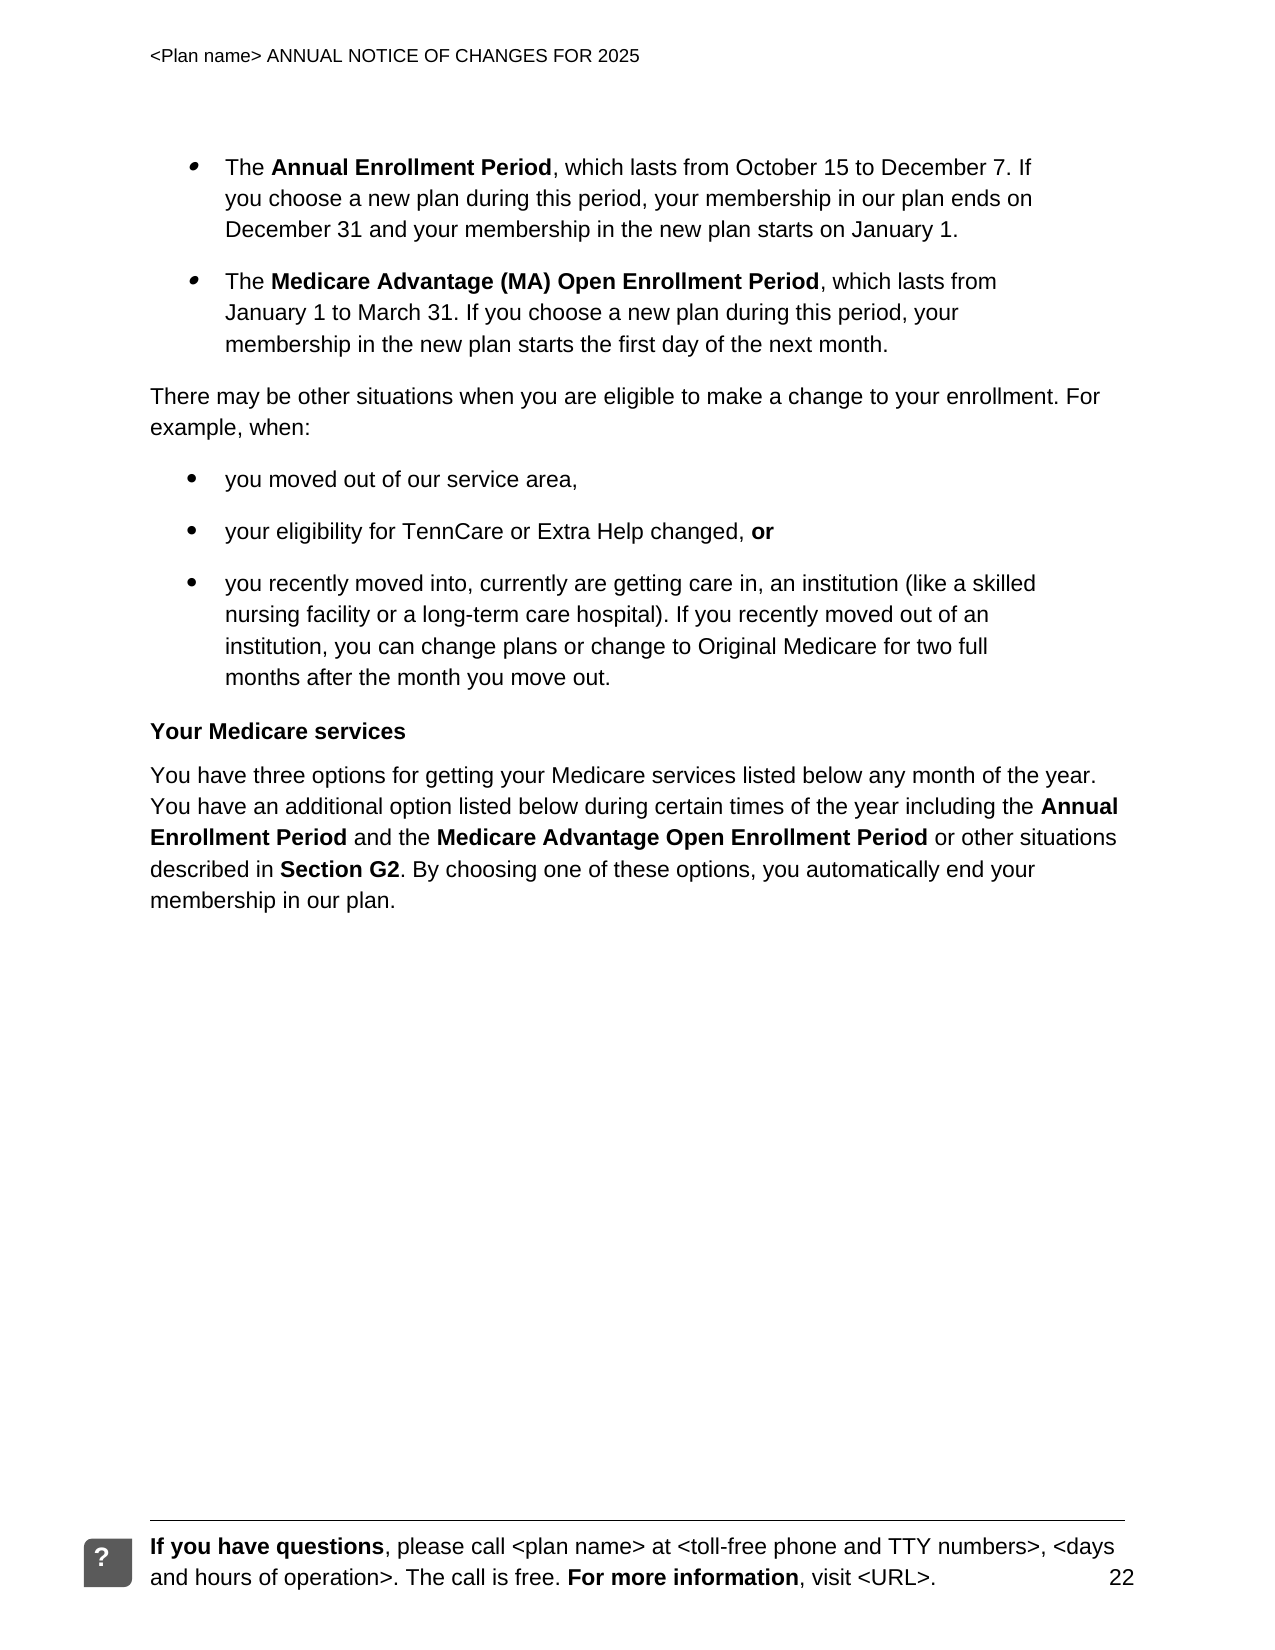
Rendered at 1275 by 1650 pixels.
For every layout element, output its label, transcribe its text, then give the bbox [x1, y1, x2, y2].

text Your Medicare services [150, 712, 1050, 746]
text There may be other situations when you are eligible to make a change to your enrollment. For example, when: [150, 379, 1125, 442]
list you recently moved into, currently are getting care in, an institution (like a skilled nursing facility or a long-term care hospital). If you recently moved out of an institution, you can change plans or change to Original Medicare for two full months after the month you move out. [187, 567, 1050, 692]
list The Annual Enrollment Period, which lasts from October 15 to December 7. If you choose a new plan during this period, your membership in our plan ends on December 31 and your membership in the new plan starts on January 1. [187, 150, 1050, 244]
list your eligibility for TennCare or Extra Help changed, or [187, 514, 1050, 546]
list The Medicare Advantage (MA) Open Enrollment Period, which lasts from January 1 to March 31. If you choose a new plan during this period, your membership in the new plan starts the first day of the next month. [187, 264, 1050, 358]
text You have three options for getting your Medicare services listed below any month of the year. You have an additional option listed below during certain times of the year including the Annual Enrollment Period and the Medicare Advantage Open Enrollment Period or other situations described in Section G2. By choosing one of these options, you automatically end your membership in our plan. [150, 758, 1125, 914]
list you moved out of our service area, [187, 462, 1050, 494]
